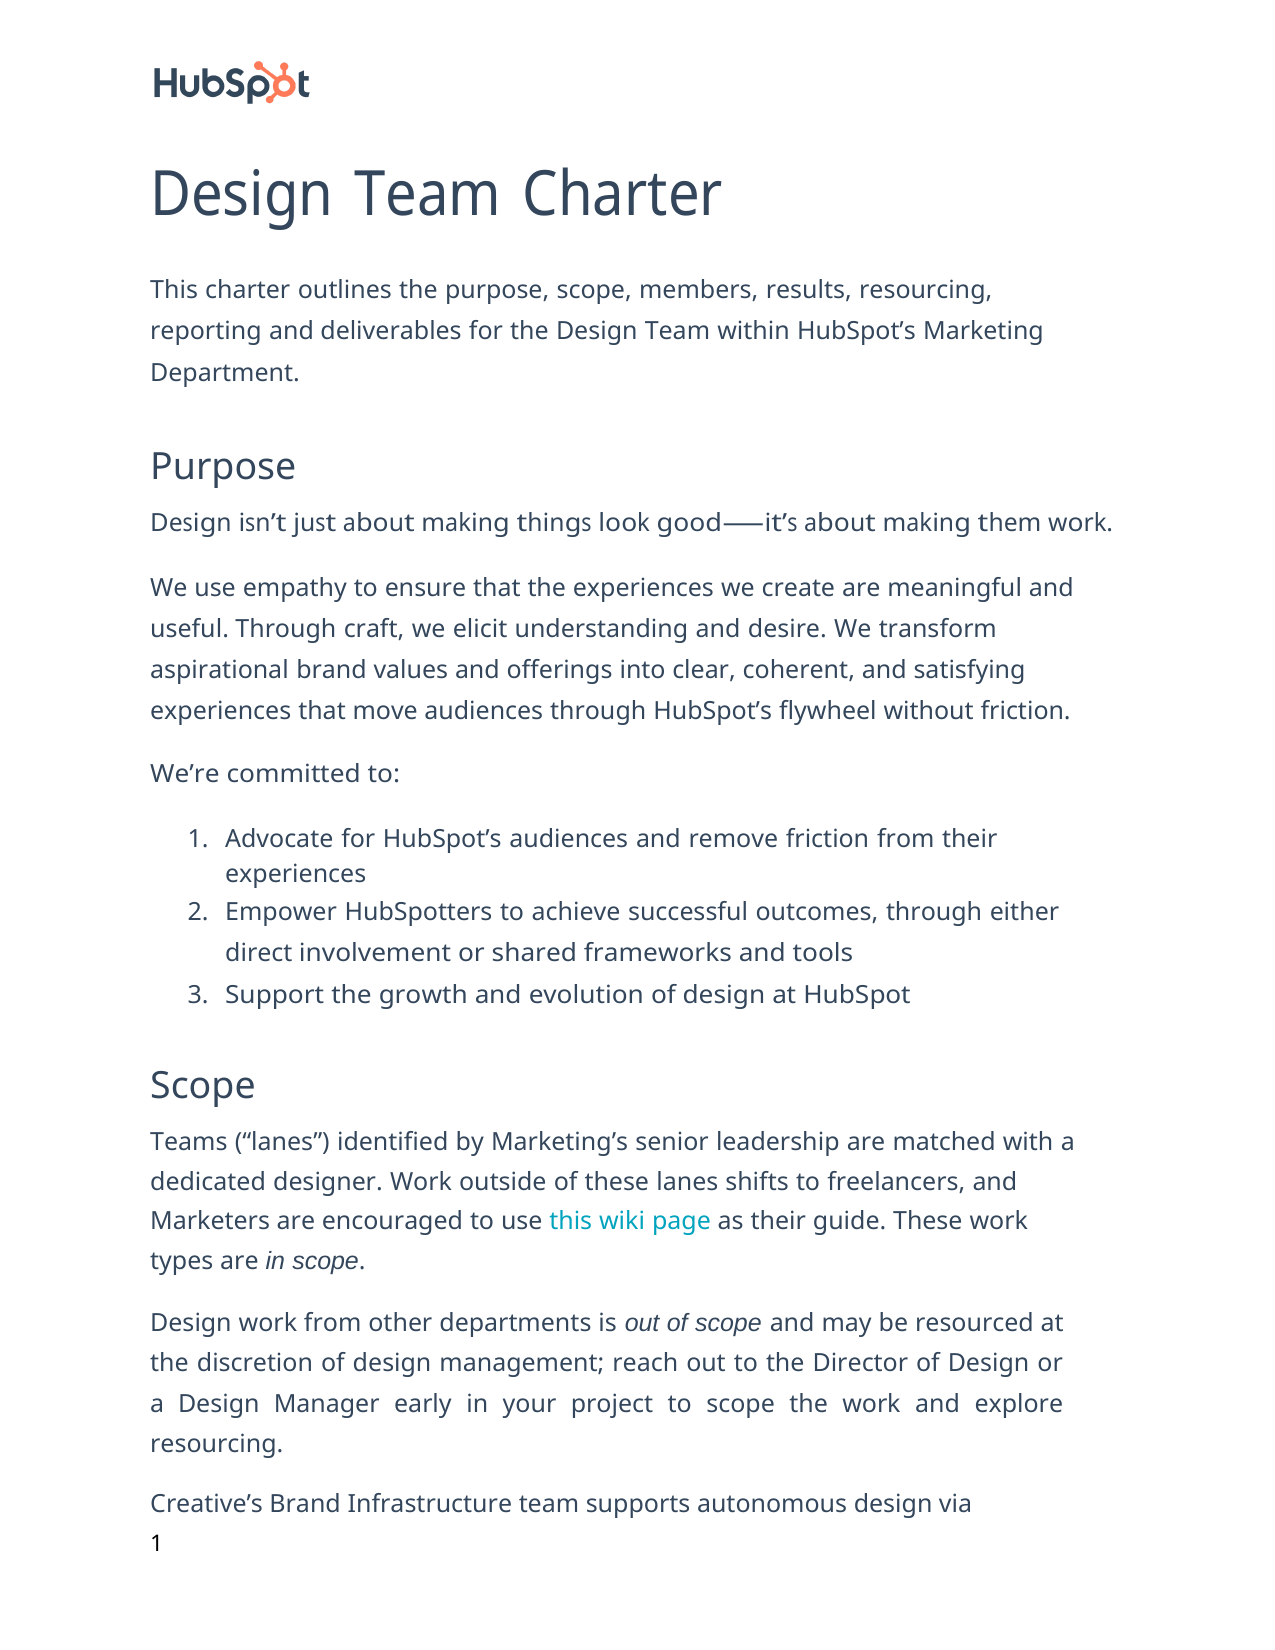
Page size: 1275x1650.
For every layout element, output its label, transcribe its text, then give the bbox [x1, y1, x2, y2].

text Design work from other departments is out of scope and may be resourced at the discretion of design management; reach out to the Director of Design or a Design Manager early in your project to scope the work and explore resourcing. [150, 1305, 1064, 1459]
text Teams (“lanes”) identified by Marketing’s senior leadership are matched with a dedicated designer. Work outside of these lanes shifts to freelancers, and Marketers are encouraged to use this wiki page as their guide. These work types are in scope. [150, 1123, 1087, 1277]
text We’re committed to: [150, 755, 1133, 789]
subtitle Purpose [150, 440, 1133, 491]
text We use empathy to ensure that the experiences we create are meaningful and useful. Through craft, we elicit understanding and desire. We transform aspirational brand values and offerings into clear, coherent, and satisfying experiences that move audiences through HubSpot’s flywheel without friction. [150, 570, 1102, 727]
text This charter outlines the purpose, scope, members, results, resourcing, reporting and deliverables for the Design Team within HubSpot’s Marketing Department. [150, 272, 1100, 388]
text Design isn’t just about making things look good—it’s about making them work. [150, 504, 1133, 538]
list Support the growth and evolution of design at HubSpot [187, 976, 1133, 1010]
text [150, 1486, 1110, 1520]
list Advocate for HubSpot’s audiences and remove friction from their experiences [187, 821, 1133, 889]
picture [143, 50, 321, 116]
list Empower HubSpotters to achieve successful outcomes, through either direct involvement or shared frameworks and tools [187, 894, 1080, 969]
title Design Team Charter [150, 139, 1133, 235]
subtitle Scope [150, 1059, 1133, 1110]
